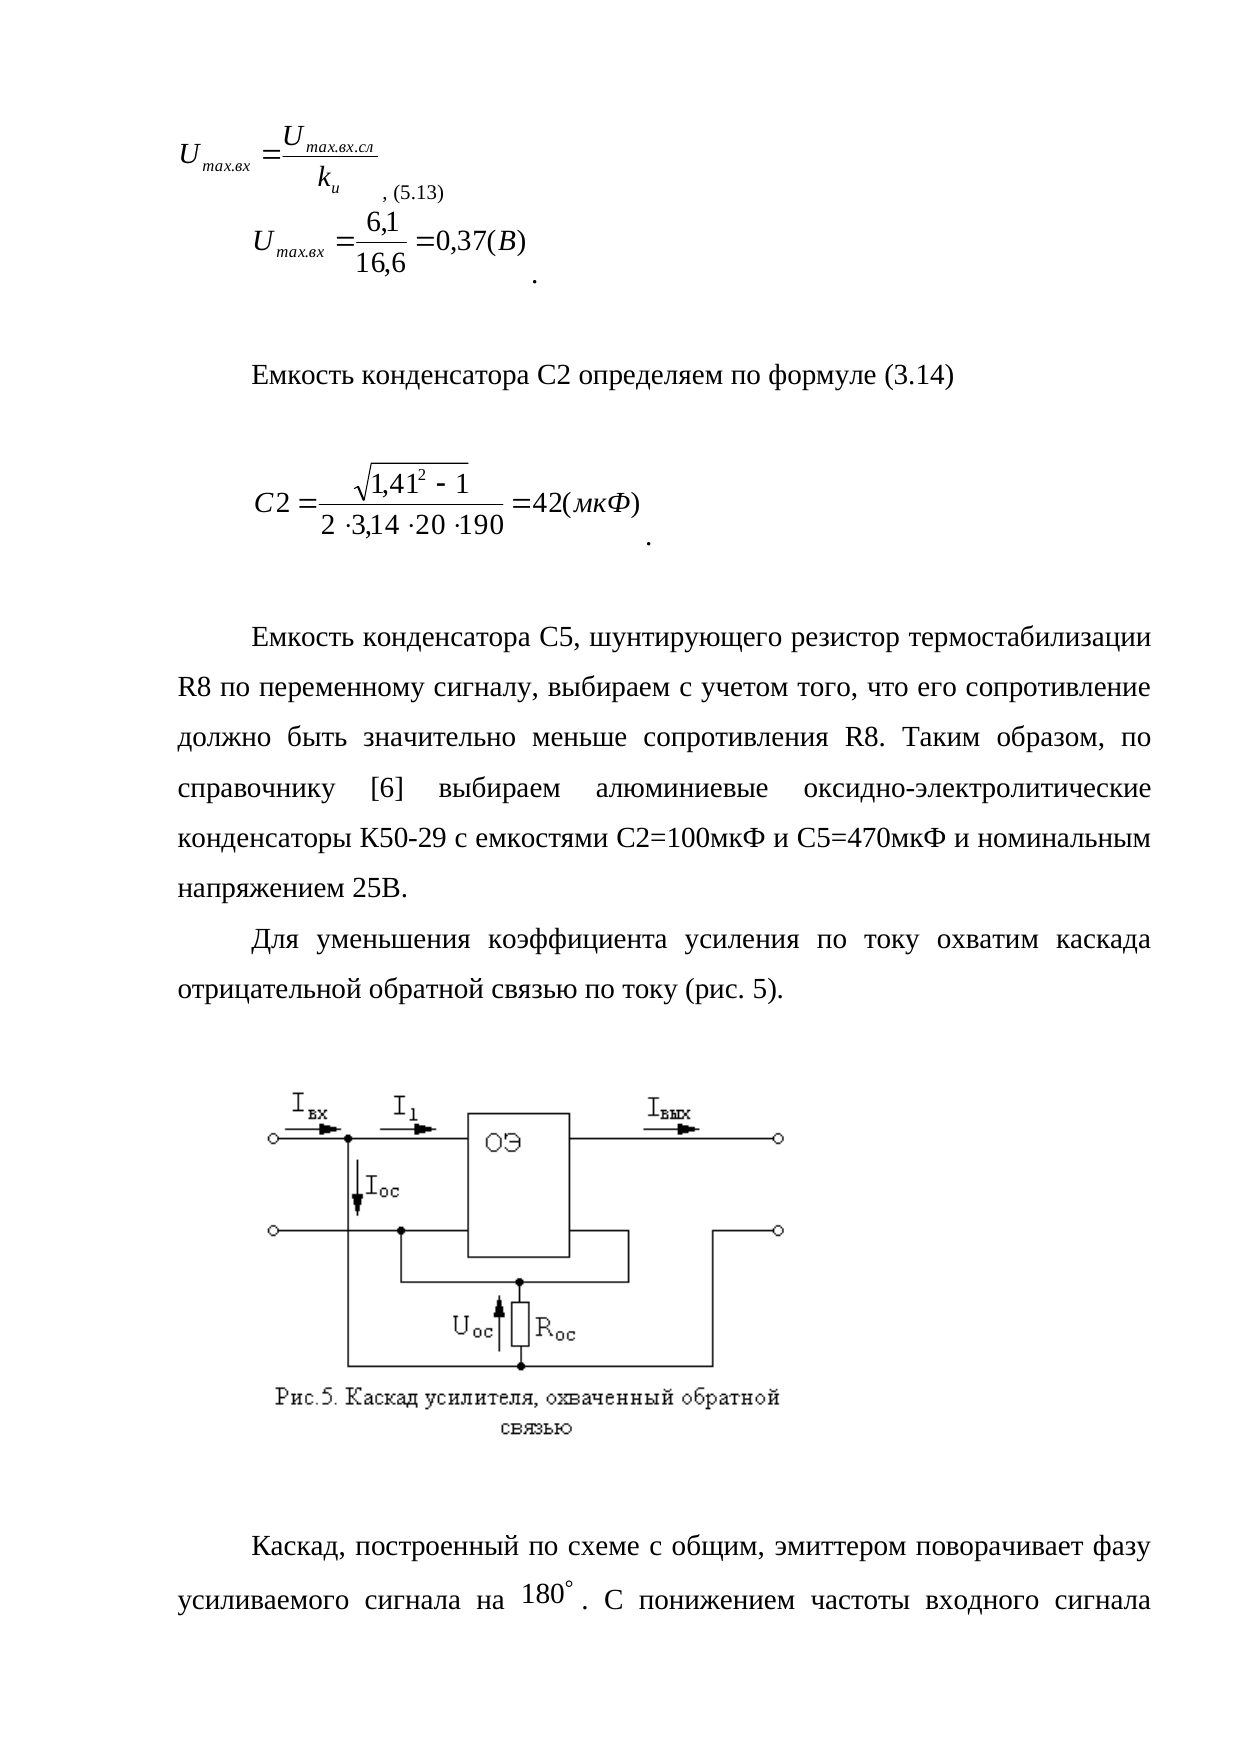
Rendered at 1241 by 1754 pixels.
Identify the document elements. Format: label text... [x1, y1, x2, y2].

text Емкость конденсатора С2 определяем по формуле (3.14) [177, 357, 1152, 391]
picture [251, 1071, 812, 1461]
text . [177, 458, 1152, 552]
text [177, 1528, 1152, 1616]
text Для уменьшения коэффициента усиления по току охватим каскада отрицательной обратной связью по току (рис. 5). [177, 921, 1152, 1005]
text . [177, 204, 1152, 290]
text Емкость конденсатора С5, шунтирующего резистор термостабилизации R8 по переменному сигналу, выбираем с учетом того, что его сопротивление должно быть значительно меньше сопротивления R8. Таким образом, по справочнику [6] выбираем алюминиевые оксидно-электролитические конденсаторы К50-29 с емкостями С2=100мкФ и С5=470мкФ и номинальным напряжением 25В. [177, 619, 1152, 904]
